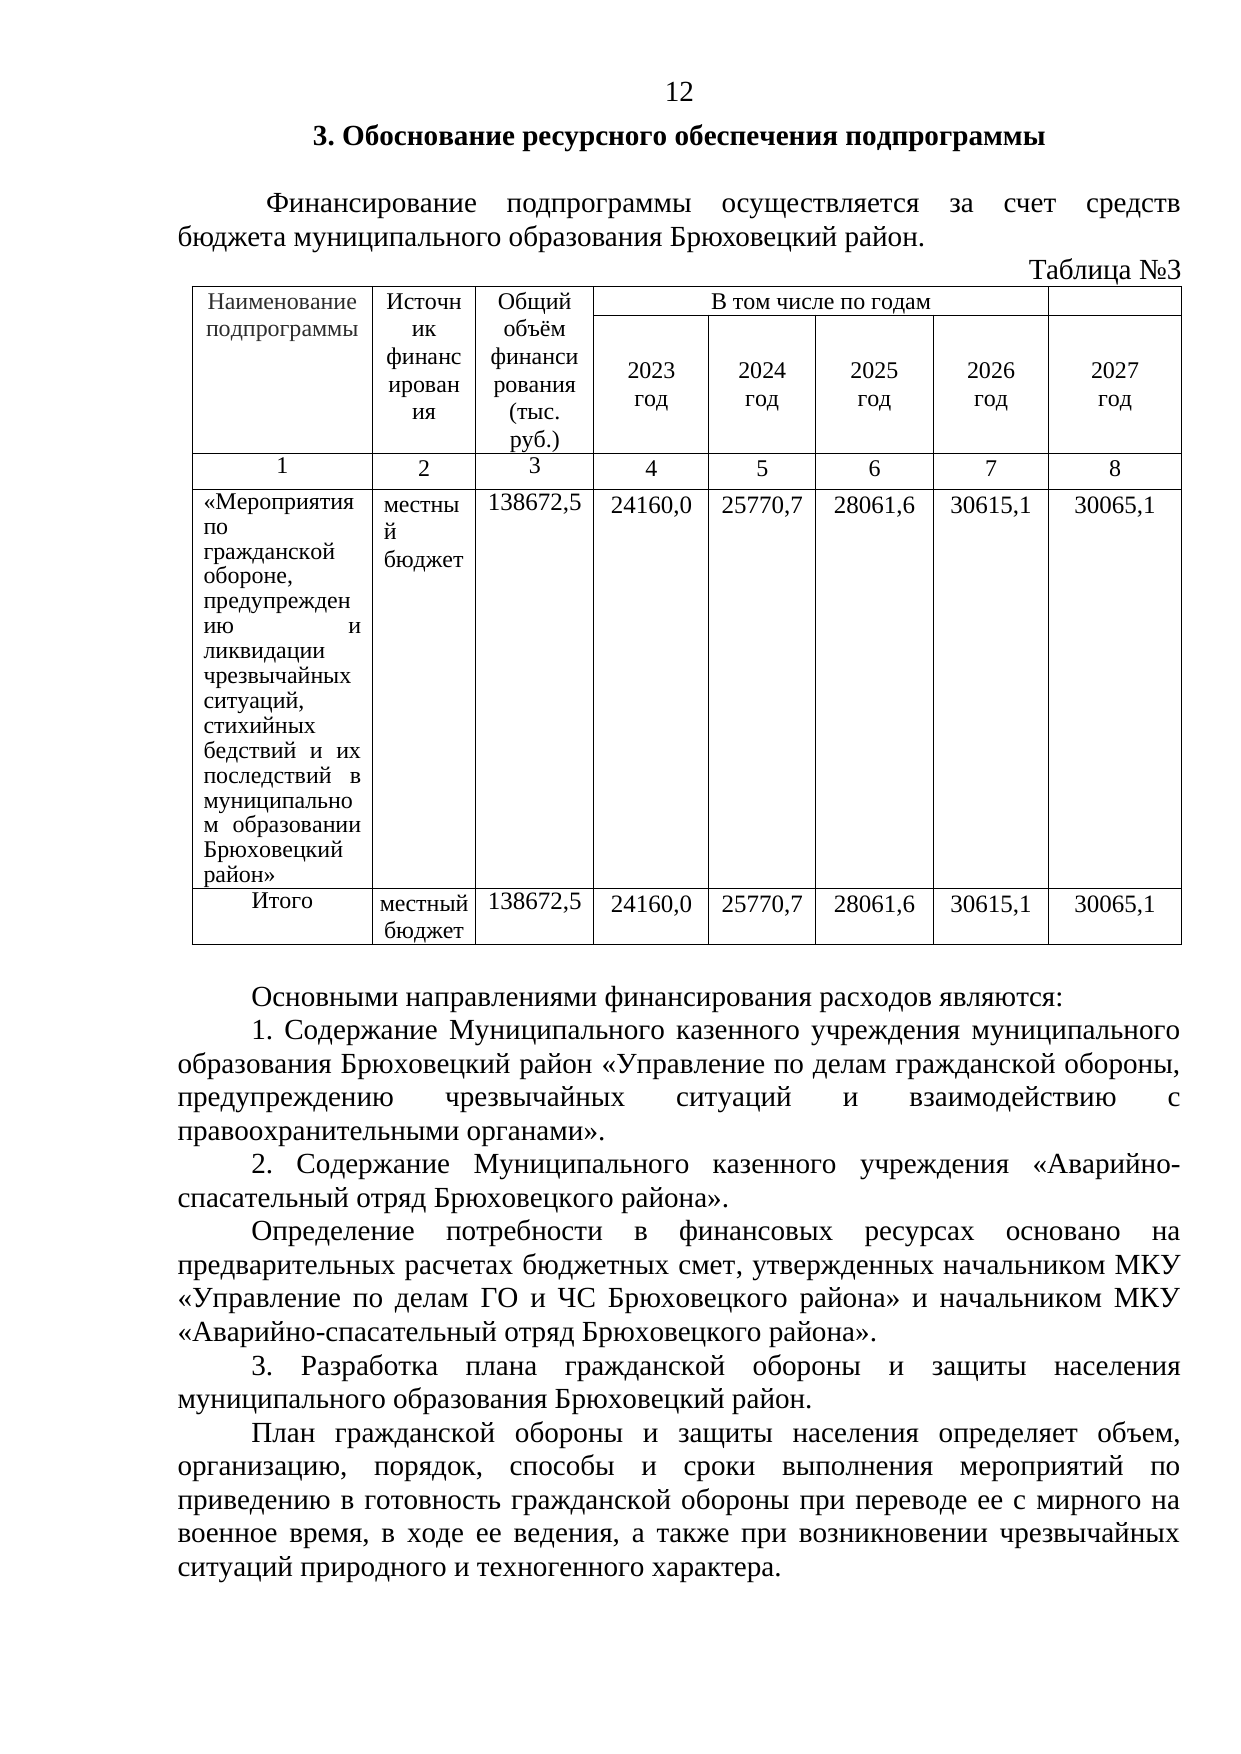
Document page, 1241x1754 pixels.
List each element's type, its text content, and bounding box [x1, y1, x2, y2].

table_header В том числе по годам [594, 287, 1048, 314]
table_cell 2 [373, 454, 475, 489]
table_cell 30615,1 [934, 490, 1048, 888]
table_cell местный бюджет [373, 490, 475, 888]
table_cell 30065,1 [1049, 490, 1181, 888]
table_cell 30615,1 [934, 889, 1048, 944]
table_header Источник финансирования [373, 287, 475, 452]
table_cell 138672,5 [476, 889, 593, 944]
table_cell 2027 год [1049, 316, 1181, 452]
table_cell 28061,6 [816, 889, 933, 944]
text 1. Содержание Муниципального казенного учреждения муниципального образования Брюховецкий район «Управление по делам гражданской обороны, предупреждению чрезвычайных ситуаций и взаимодействию с правоохранительными органами». [177, 1012, 1181, 1146]
text 2. Содержание Муниципального казенного учреждения «Аварийно-спасательный отряд Брюховецкого района». [177, 1146, 1181, 1213]
table_cell 5 [709, 454, 815, 489]
table_cell 3 [476, 454, 593, 489]
table_cell 138672,5 [476, 490, 593, 888]
table_cell 7 [934, 454, 1048, 489]
text 3. Обоснование ресурсного обеспечения подпрограммы [177, 118, 1181, 152]
text Определение потребности в финансовых ресурсах основано на предварительных расчетах бюджетных смет, утвержденных начальником МКУ «Управление по делам ГО и ЧС Брюховецкого района» и начальником МКУ «Аварийно-спасательный отряд Брюховецкого района». [177, 1213, 1181, 1348]
table_cell 2026 год [934, 316, 1048, 452]
table_cell местный бюджет [373, 889, 475, 944]
text 3. Разработка плана гражданской обороны и защиты населения муниципального образования Брюховецкий район. [177, 1348, 1181, 1415]
table_cell 1 [193, 454, 372, 489]
text План гражданской обороны и защиты населения определяет объем, организацию, порядок, способы и сроки выполнения мероприятий по приведению в готовность гражданской обороны при переводе ее с мирного на военное время, в ходе ее ведения, а также при возникновении чрезвычайных ситуаций природного и техногенного характера. [177, 1415, 1181, 1582]
table_header [1049, 287, 1181, 314]
text Таблица №3 [177, 252, 1181, 286]
table_cell 2025 год [816, 316, 933, 452]
table_cell 4 [594, 454, 708, 489]
table_cell 6 [816, 454, 933, 489]
text Финансирование подпрограммы осуществляется за счет средств бюджета муниципального образования Брюховецкий район. [177, 185, 1181, 252]
table_cell Итого [193, 889, 372, 944]
table_cell 30065,1 [1049, 889, 1181, 944]
table_cell 2023 год [594, 316, 708, 452]
table_header Наименование подпрограммы [193, 287, 372, 452]
table_cell 24160,0 [594, 889, 708, 944]
table_cell 25770,7 [709, 490, 815, 888]
table_header Общий объём финансирования (тыс. руб.) [476, 287, 593, 452]
table_cell 25770,7 [709, 889, 815, 944]
table_cell 24160,0 [594, 490, 708, 888]
table_cell 2024 год [709, 316, 815, 452]
text Основными направлениями финансирования расходов являются: [177, 979, 1181, 1012]
table_cell 8 [1049, 454, 1181, 489]
table_cell 28061,6 [816, 490, 933, 888]
table_cell «Мероприятия по гражданской обороне, предупреждению и ликвидации чрезвычайных ситуаций, стихийных бедствий и их последствий в муниципальном образовании Брюховецкий район» [193, 490, 372, 888]
